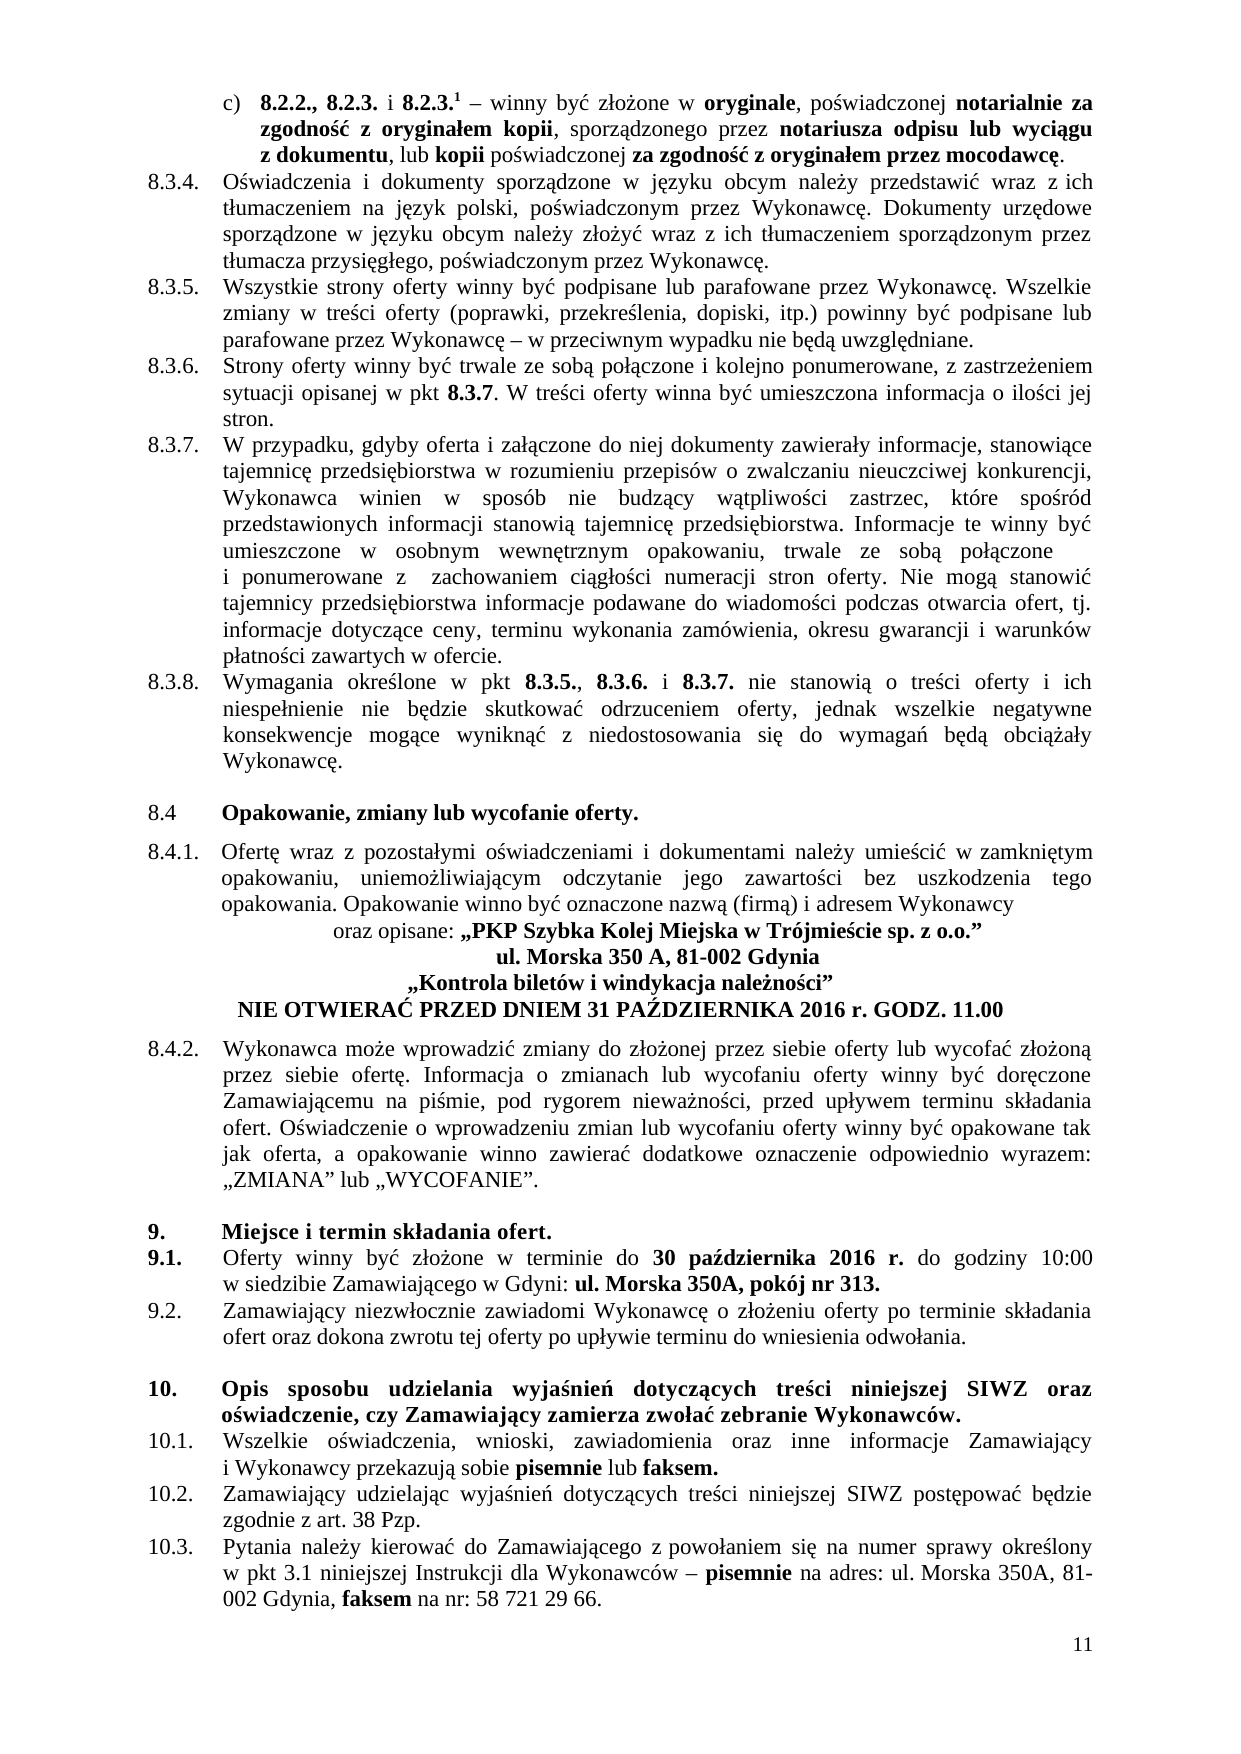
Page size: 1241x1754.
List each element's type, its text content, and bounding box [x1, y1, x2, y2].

list Zamawiający udzielając wyjaśnień dotyczących treści niniejszej SIWZ postępować będzie zgodnie z art. 38 Pzp. [148, 1480, 1093, 1533]
list Wymagania określone w pkt 8.3.5., 8.3.6. i 8.3.7. nie stanowią o treści oferty i ich niespełnienie nie będzie skutkować odrzuceniem oferty, jednak wszelkie negatywne konsekwencje mogące wyniknąć z niedostosowania się do wymagań będą obciążały Wykonawcę. [148, 668, 1093, 774]
list Pytania należy kierować do Zamawiającego z powołaniem się na numer sprawy określony w pkt 3.1 niniejszej Instrukcji dla Wykonawców – pisemnie na adres: ul. Morska 350A, 81-002 Gdynia, faksem na nr: 58 721 29 66. [148, 1533, 1093, 1612]
text 10. Opis sposobu udzielania wyjaśnień dotyczących treści niniejszej SIWZ oraz oświadczenie, czy Zamawiający zamierza zwołać zebranie Wykonawców. [148, 1374, 1093, 1427]
list Oferty winny być złożone w terminie do 30 października 2016 r. do godziny 10:00 w siedzibie Zamawiającego w Gdyni: ul. Morska 350A, pokój nr 313. [148, 1244, 1093, 1297]
text ul. Morska 350 A, 81-002 Gdynia [223, 943, 1093, 969]
list Oświadczenia i dokumenty sporządzone w języku obcym należy przedstawić wraz z ich tłumaczeniem na język polski, poświadczonym przez Wykonawcę. Dokumenty urzędowe sporządzone w języku obcym należy złożyć wraz z ich tłumaczeniem sporządzonym przez tłumacza przysięgłego, poświadczonym przez Wykonawcę. [148, 168, 1093, 273]
text Nie otwierać przed dniem 31 PAŹDZIERNIKA 2016 r. godz. 11.00 [148, 996, 1093, 1022]
text 8.4 Opakowanie, zmiany lub wycofanie oferty. [148, 799, 1093, 825]
text 9. Miejsce i termin składania ofert. [148, 1218, 1093, 1244]
text oraz opisane: „PKP Szybka Kolej Miejska w Trójmieście sp. z o.o.” [223, 917, 1093, 943]
list Wszelkie oświadczenia, wnioski, zawiadomienia oraz inne informacje Zamawiający i Wykonawcy przekazują sobie pisemnie lub faksem. [148, 1427, 1093, 1480]
text 8.4.1. Ofertę wraz z pozostałymi oświadczeniami i dokumentami należy umieścić w zamkniętym opakowaniu, uniemożliwiającym odczytanie jego zawartości bez uszkodzenia tego opakowania. Opakowanie winno być oznaczone nazwą (firmą) i adresem Wykonawcy [148, 838, 1093, 917]
list Strony oferty winny być trwale ze sobą połączone i kolejno ponumerowane, z zastrzeżeniem sytuacji opisanej w pkt 8.3.7. W treści oferty winna być umieszczona informacja o ilości jej stron. [148, 352, 1093, 431]
text 9.2. Zamawiający niezwłocznie zawiadomi Wykonawcę o złożeniu oferty po terminie składania ofert oraz dokona zwrotu tej oferty po upływie terminu do wniesienia odwołania. [148, 1297, 1093, 1349]
list Wykonawca może wprowadzić zmiany do złożonej przez siebie oferty lub wycofać złożoną przez siebie ofertę. Informacja o zmianach lub wycofaniu oferty winny być doręczone Zamawiającemu na piśmie, pod rygorem nieważności, przed upływem terminu składania ofert. Oświadczenie o wprowadzeniu zmian lub wycofaniu oferty winny być opakowane tak jak oferta, a opakowanie winno zawierać dodatkowe oznaczenie odpowiednio wyrazem: „ZMIANA” lub „WYCOFANIE”. [148, 1035, 1093, 1193]
list Wszystkie strony oferty winny być podpisane lub parafowane przez Wykonawcę. Wszelkie zmiany w treści oferty (poprawki, przekreślenia, dopiski, itp.) powinny być podpisane lub parafowane przez Wykonawcę – w przeciwnym wypadku nie będą uwzględniane. [148, 273, 1093, 352]
text „Kontrola biletów i windykacja należności” [148, 969, 1093, 996]
text c) 8.2.2., 8.2.3. i 8.2.3.1 – winny być złożone w oryginale, poświadczonej notarialnie za zgodność z oryginałem kopii, sporządzonego przez notariusza odpisu lub wyciągu z dokumentu, lub kopii poświadczonej za zgodność z oryginałem przez mocodawcę. [223, 89, 1093, 168]
list W przypadku, gdyby oferta i załączone do niej dokumenty zawierały informacje, stanowiące tajemnicę przedsiębiorstwa w rozumieniu przepisów o zwalczaniu nieuczciwej konkurencji, Wykonawca winien w sposób nie budzący wątpliwości zastrzec, które spośród przedstawionych informacji stanowią tajemnicę przedsiębiorstwa. Informacje te winny być umieszczone w osobnym wewnętrznym opakowaniu, trwale ze sobą połączone i ponumerowane z zachowaniem ciągłości numeracji stron oferty. Nie mogą stanowić tajemnicy przedsiębiorstwa informacje podawane do wiadomości podczas otwarcia ofert, tj. informacje dotyczące ceny, terminu wykonania zamówienia, okresu gwarancji i warunków płatności zawartych w ofercie. [148, 431, 1093, 668]
